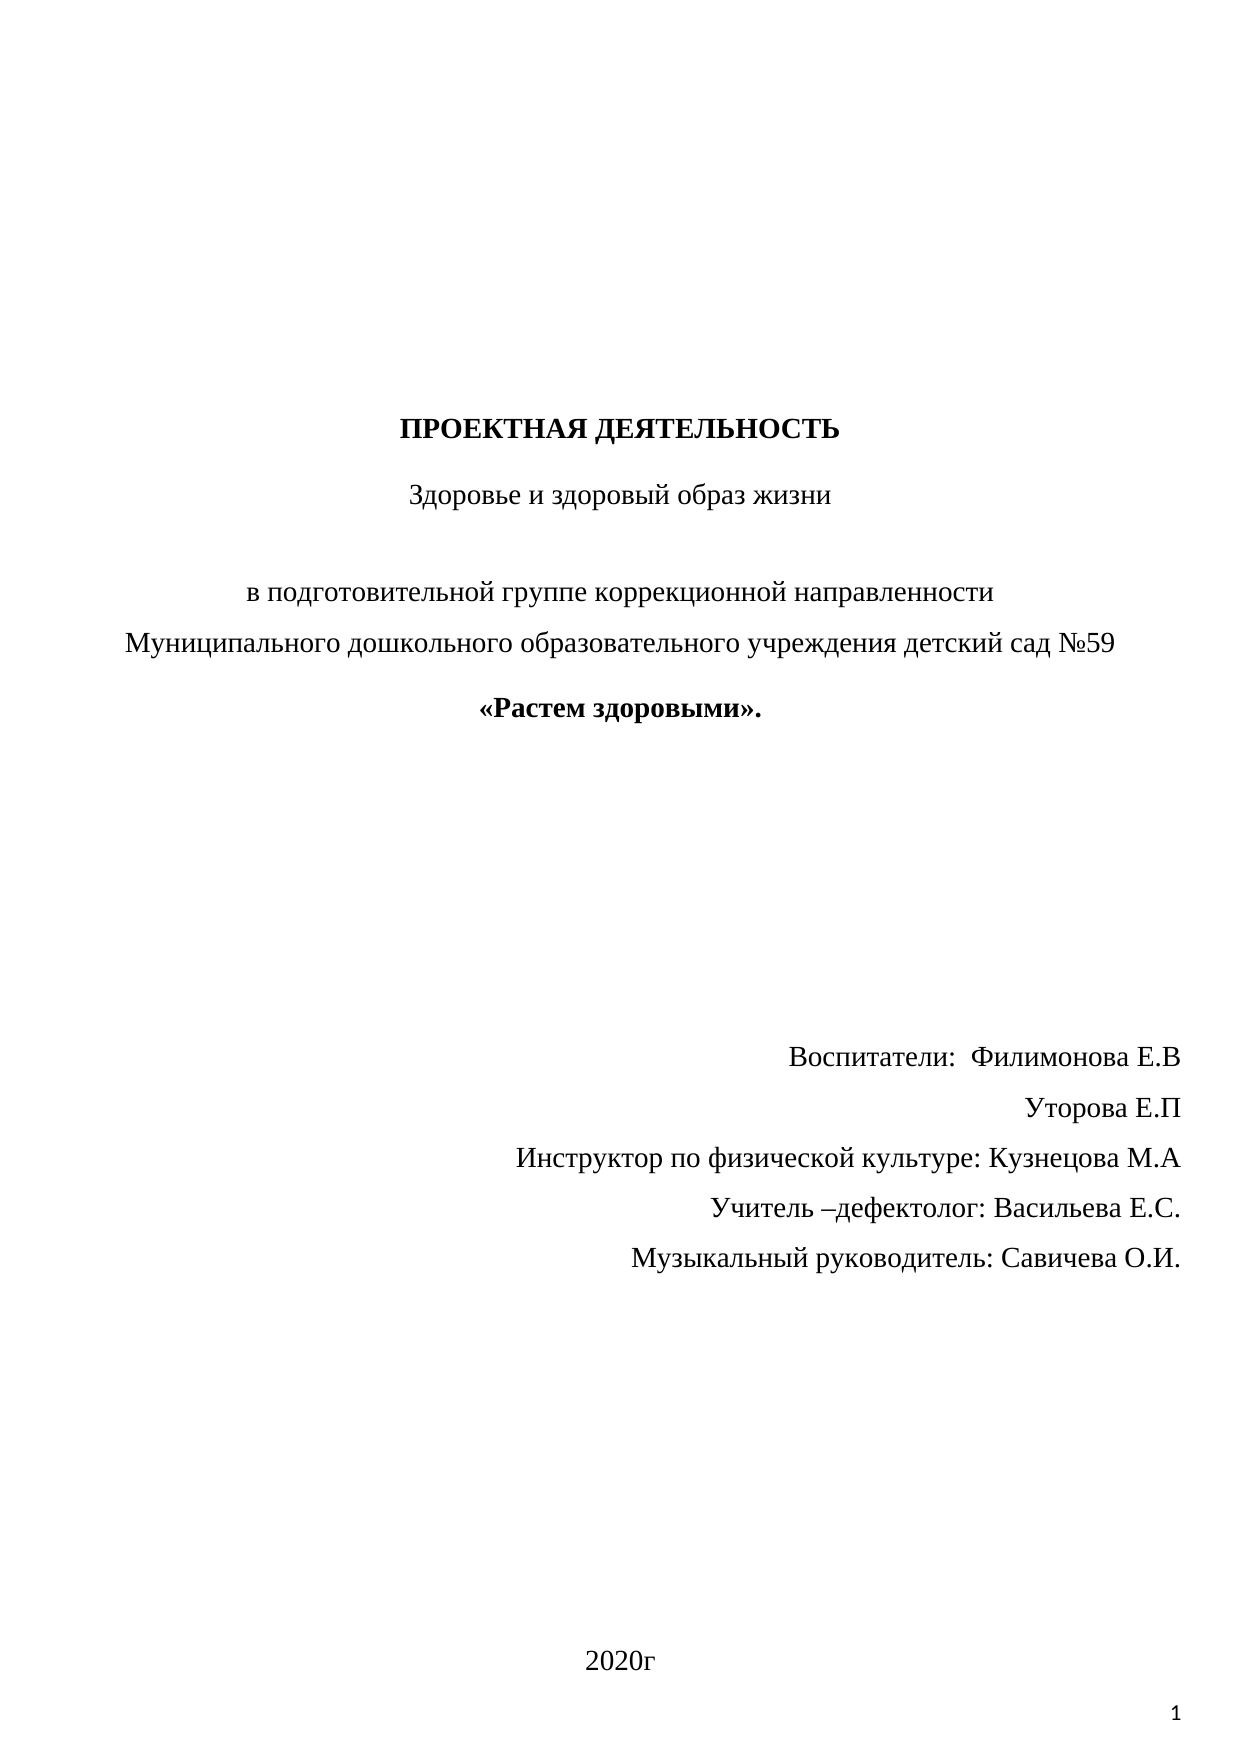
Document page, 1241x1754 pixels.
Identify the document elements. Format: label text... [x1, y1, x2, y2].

text в подготовительной группе коррекционной направленности [59, 574, 1181, 608]
text ПРОЕКТНАЯ ДЕЯТЕЛЬНОСТЬ [59, 411, 1181, 445]
text Муниципального дошкольного образовательного учреждения детский сад №59 [59, 625, 1181, 658]
text Инструктор по физической культуре: Кузнецова М.А [59, 1140, 1181, 1173]
text Воспитатели: Филимонова Е.В [59, 1039, 1181, 1073]
text 2020г [59, 1643, 1181, 1677]
text Здоровье и здоровый образ жизни [59, 477, 1181, 511]
text Уторова Е.П [59, 1090, 1181, 1123]
text Музыкальный руководитель: Савичева О.И. [59, 1241, 1181, 1274]
text Учитель –дефектолог: Васильева Е.С. [59, 1190, 1181, 1224]
text «Растем здоровыми». [59, 691, 1181, 724]
